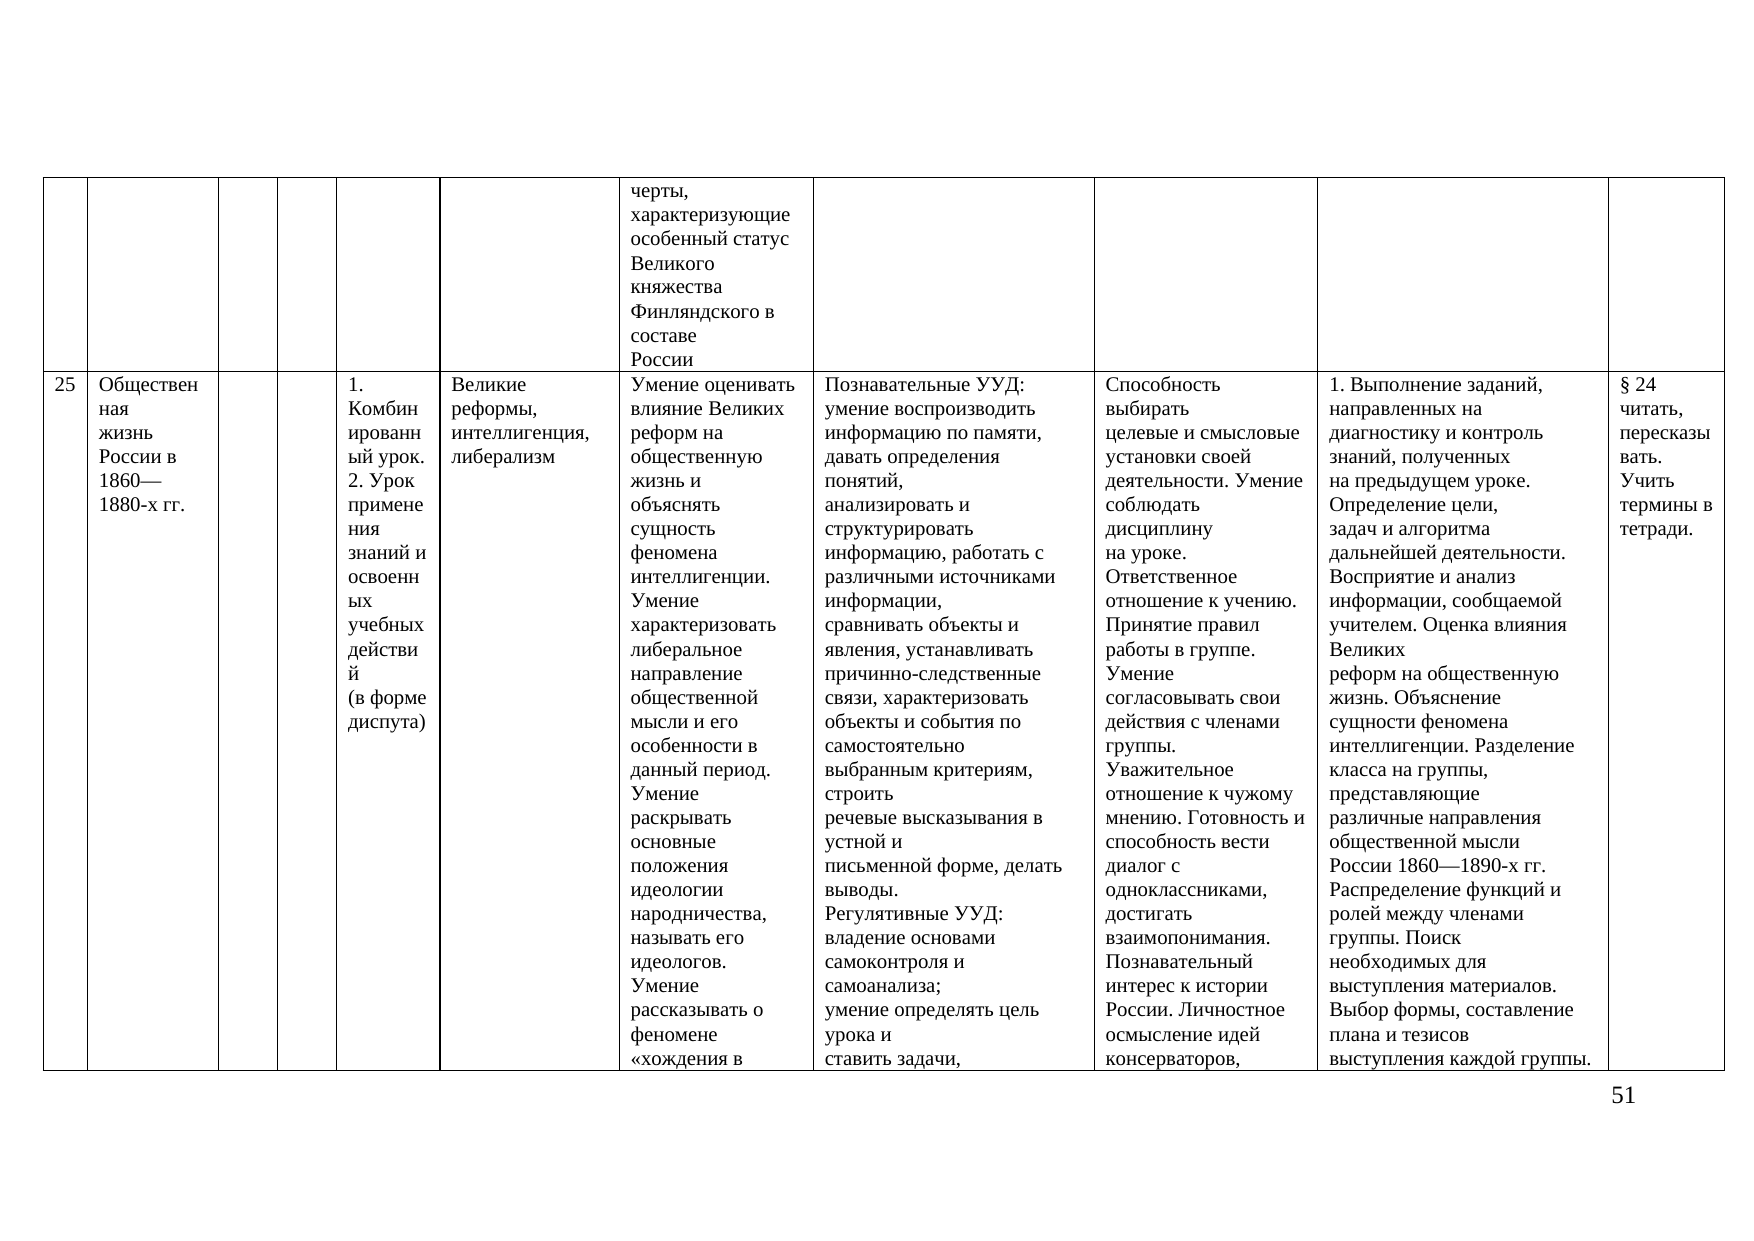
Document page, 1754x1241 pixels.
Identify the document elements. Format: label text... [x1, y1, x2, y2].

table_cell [88, 178, 218, 371]
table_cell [1609, 372, 1724, 1069]
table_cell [814, 178, 1094, 371]
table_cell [337, 178, 439, 371]
table_cell [219, 372, 277, 1069]
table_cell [1318, 372, 1608, 1069]
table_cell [1318, 178, 1608, 371]
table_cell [441, 178, 619, 371]
table_cell [278, 372, 336, 1069]
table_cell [620, 178, 813, 371]
table_cell [219, 178, 277, 371]
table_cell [337, 372, 439, 1069]
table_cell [1609, 178, 1724, 371]
table_cell 24 [44, 178, 87, 371]
table_cell 25 [44, 372, 87, 1069]
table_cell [1095, 372, 1317, 1069]
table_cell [88, 372, 218, 1069]
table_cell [1095, 178, 1317, 371]
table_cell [620, 372, 813, 1069]
table_cell [278, 178, 336, 371]
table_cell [814, 372, 1094, 1069]
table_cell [441, 372, 619, 1069]
